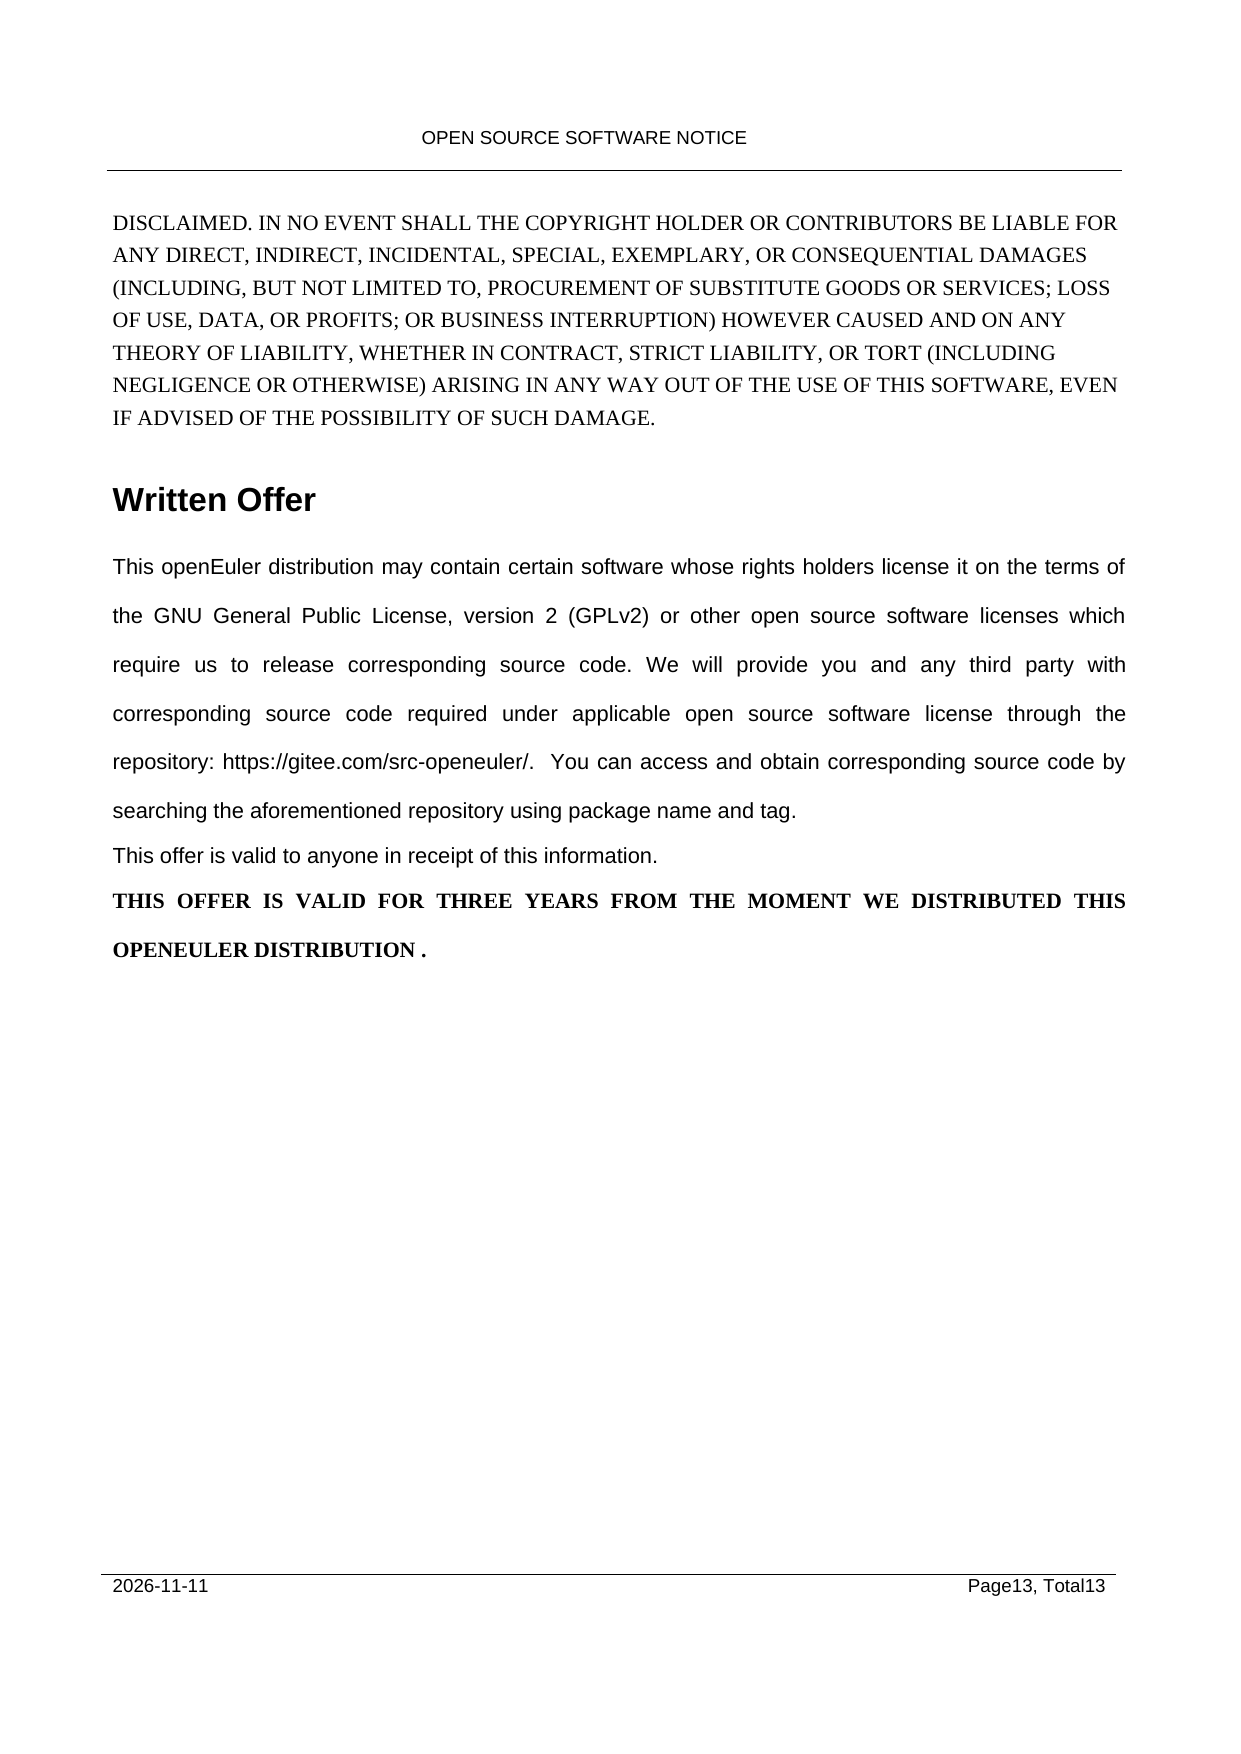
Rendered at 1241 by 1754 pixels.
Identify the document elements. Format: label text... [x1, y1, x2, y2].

text This offer is valid to anyone in receipt of this information. [112, 839, 1128, 872]
text THIS OFFER IS VALID FOR THREE YEARS FROM THE MOMENT WE DISTRIBUTED THIS OPENEULER DISTRIBUTION . [112, 884, 1128, 966]
text This openEuler distribution may contain certain software whose rights holders license it on the terms of the GNU General Public License, version 2 (GPLv2) or other open source software licenses which require us to release corresponding source code. We will provide you and any third party with corresponding source code required under applicable open source software license through the repository: https://gitee.com/src-openeuler/. You can access and obtain corresponding source code by searching the aforementioned repository using package name and tag. [112, 551, 1128, 827]
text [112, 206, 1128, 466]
text Written Offer [112, 466, 1128, 531]
